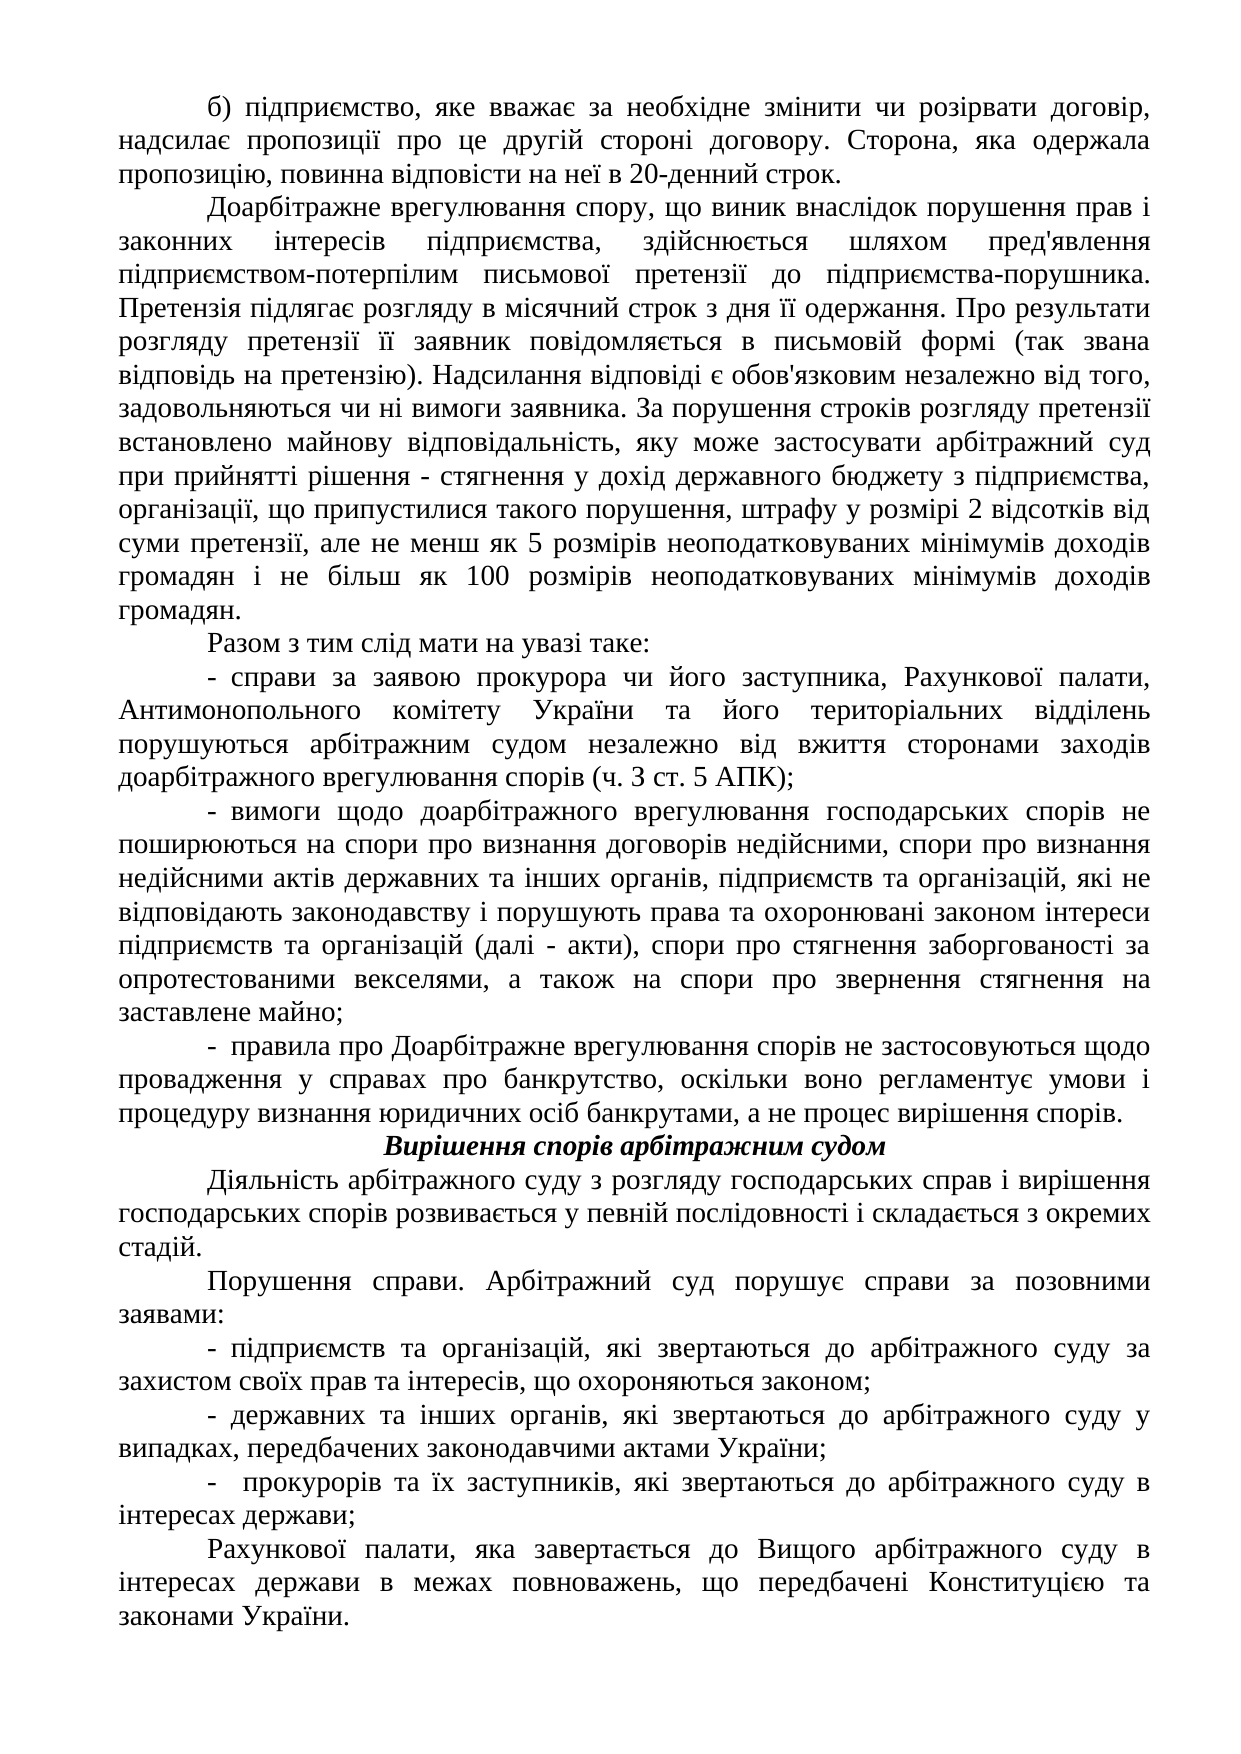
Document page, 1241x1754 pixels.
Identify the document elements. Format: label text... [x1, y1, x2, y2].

text Порушення справи. Арбітражний суд порушує справи за позовними заявами: [118, 1263, 1152, 1330]
list прокурорів та їх заступників, які звертаються до арбітражного суду в інтересах держави; [118, 1464, 1152, 1531]
list справи за заявою прокурора чи його заступника, Рахункової палати, Антимонопольного комітету України та його територіальних відділень порушуються арбітражним судом незалежно від вжиття сторонами заходів доарбітражного врегулювання спорів (ч. З ст. 5 АПК); [118, 659, 1152, 793]
text Вирішення спорів арбітражним судом [118, 1128, 1152, 1162]
list підприємств та організацій, які звертаються до арбітражного суду за захистом своїх прав та інтересів, що охороняються законом; [118, 1330, 1152, 1397]
text б) підприємство, яке вважає за необхідне змінити чи розірвати договір, надсилає пропозиції про це другій стороні договору. Сторона, яка одержала пропозицію, повинна відповісти на неї в 20-денний строк. [118, 89, 1152, 189]
text Рахункової палати, яка завертається до Вищого арбітражного суду в інтересах держави в межах повноважень, що передбачені Конституцією та законами України. [118, 1531, 1152, 1632]
text Разом з тим слід мати на увазі таке: [118, 625, 1152, 659]
text Діяльність арбітражного суду з розгляду господарських справ і вирішення господарських спорів розвивається у певній послідовності і складається з окремих стадій. [118, 1162, 1152, 1263]
list державних та інших органів, які звертаються до арбітражного суду у випадках, передбачених законодавчими актами України; [118, 1397, 1152, 1464]
text Доарбітражне врегулювання спору, що виник внаслідок порушення прав і законних інтересів підприємства, здійснюється шляхом пред'явлення підприємством-потерпілим письмової претензії до підприємства-порушника. Претензія підлягає розгляду в місячний строк з дня її одержання. Про результати розгляду претензії її заявник повідомляється в письмовій формі (так звана відповідь на претензію). Надсилання відповіді є обов'язковим незалежно від того, задовольняються чи ні вимоги заявника. За порушення строків розгляду претензії встановлено майнову відповідальність, яку може застосувати арбітражний суд при прийнятті рішення - стягнення у дохід державного бюджету з підприємства, організації, що припустилися такого порушення, штрафу у розмірі 2 відсотків від суми претензії, але не менш як 5 розмірів неоподатковуваних мінімумів доходів громадян і не більш як 100 розмірів неоподатковуваних мінімумів доходів громадян. [118, 189, 1152, 625]
list вимоги щодо доарбітражного врегулювання господарських спорів не поширюються на спори про визнання договорів недійсними, спори про визнання недійсними актів державних та інших органів, підприємств та організацій, які не відповідають законодавству і порушують права та охоронювані законом інтереси підприємств та організацій (далі - акти), спори про стягнення заборгованості за опротестованими векселями, а також на спори про звернення стягнення на заставлене майно; [118, 793, 1152, 1028]
list правила про Доарбітражне врегулювання спорів не застосовуються щодо провадження у справах про банкрутство, оскільки воно регламентує умови і процедуру визнання юридичних осіб банкрутами, а не процес вирішення спорів. [118, 1028, 1152, 1128]
